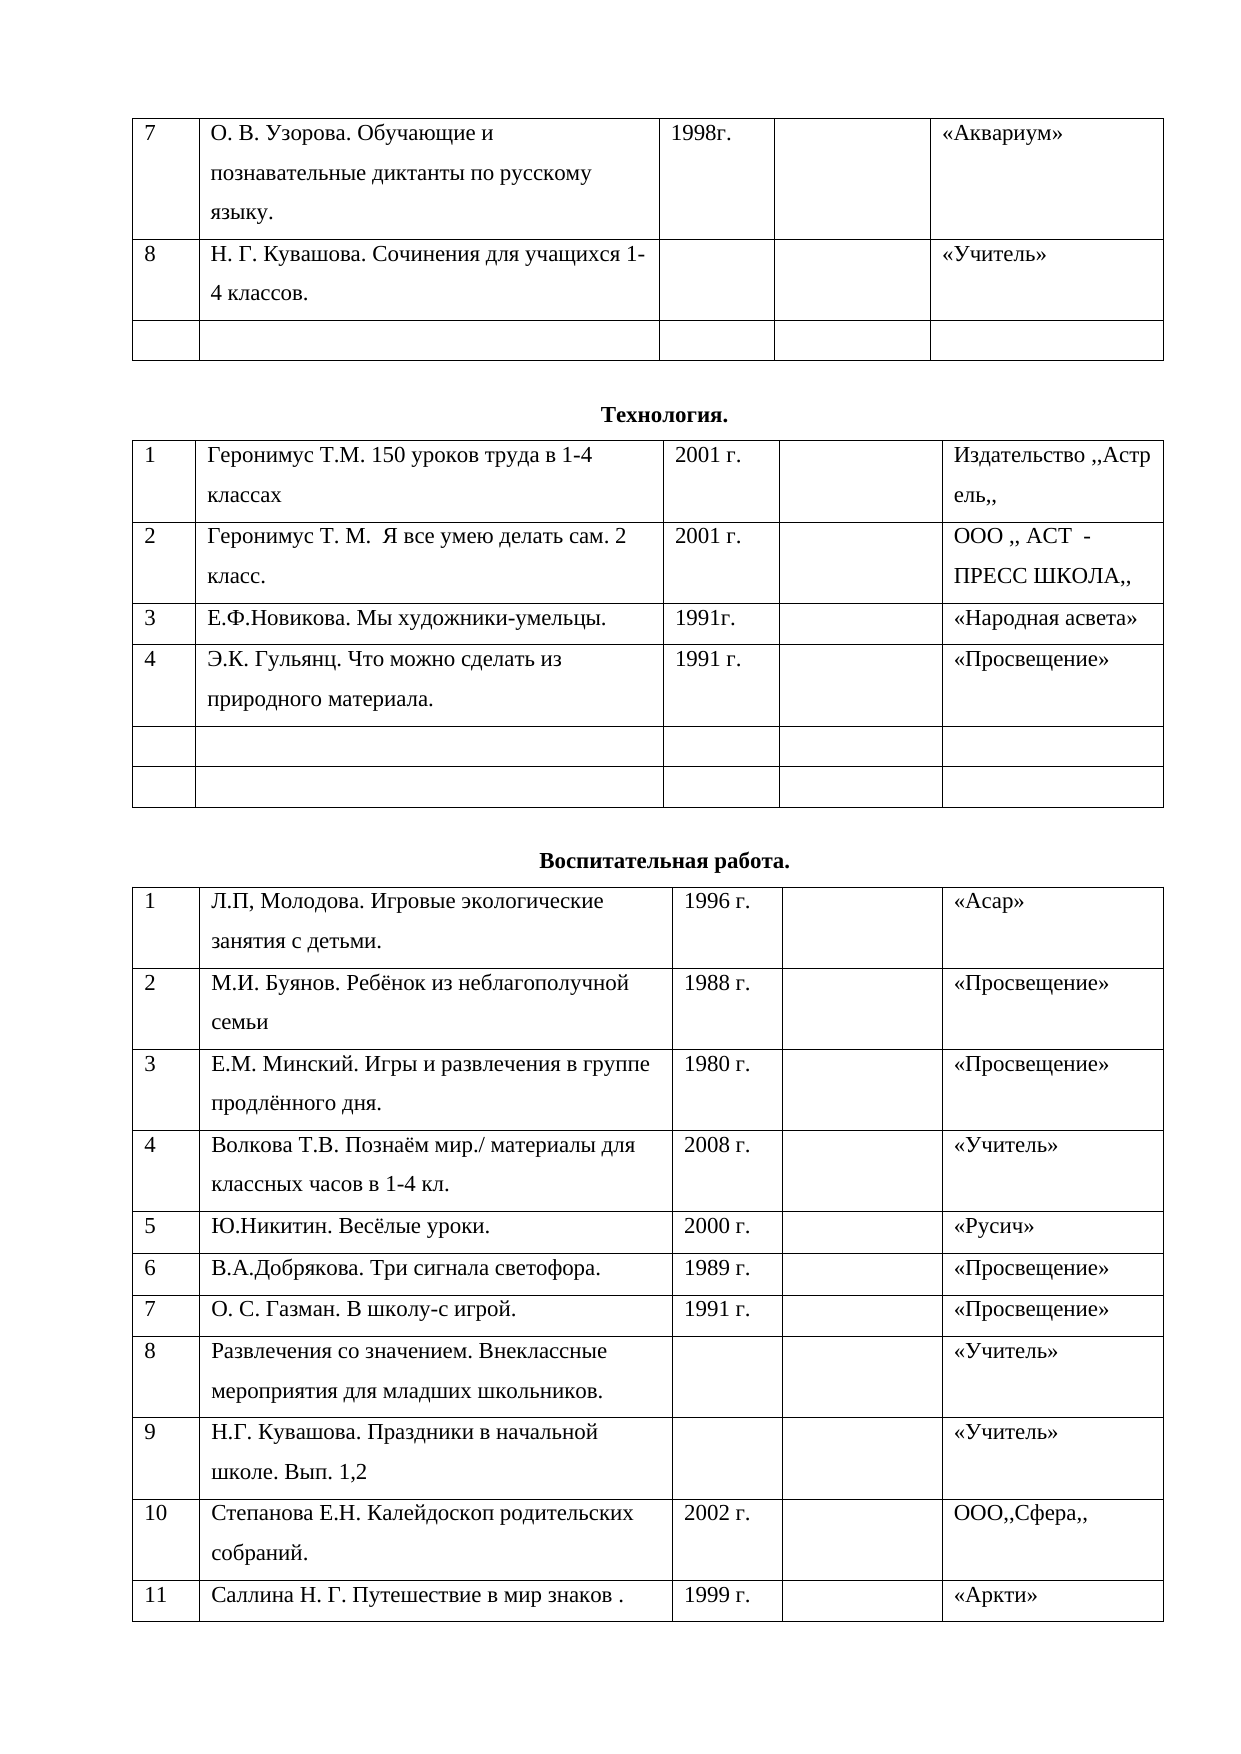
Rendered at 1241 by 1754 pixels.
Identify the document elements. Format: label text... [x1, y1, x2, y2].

table_cell Развлечения со значением. Внеклассные мероприятия для младших школьников. [200, 1337, 672, 1417]
table_cell [660, 240, 774, 320]
table_cell В.А.Добрякова. Три сигнала светофора. [200, 1254, 672, 1294]
text Технология. [177, 401, 1152, 427]
table_cell «Народная асвета» [943, 604, 1163, 644]
table_header Издательство ,,Астрель,, [943, 441, 1163, 522]
table_cell Ю.Никитин. Весёлые уроки. [200, 1212, 672, 1253]
table_cell 8 [133, 1337, 199, 1417]
table_cell 2008 г. [673, 1131, 782, 1211]
table_header 1 [133, 441, 195, 522]
table_cell О. В. Узорова. Обучающие и познавательные диктанты по русскому языку. [200, 119, 659, 239]
table_cell ООО,,Сфера,, [943, 1500, 1163, 1579]
table_cell [783, 969, 942, 1049]
table_cell «Учитель» [931, 240, 1163, 320]
table_cell Саллина Н. Г. Путешествие в мир знаков . [200, 1581, 672, 1621]
table_cell Н.Г. Кувашова. Праздники в начальной школе. Вып. 1,2 [200, 1418, 672, 1498]
table_cell «Просвещение» [943, 969, 1163, 1049]
table_cell [780, 727, 942, 766]
table_cell [931, 321, 1163, 360]
table_cell «Просвещение» [943, 1050, 1163, 1130]
table_cell [783, 1500, 942, 1579]
table_cell [783, 1254, 942, 1294]
table_cell Н. Г. Кувашова. Сочинения для учащихся 1-4 классов. [200, 240, 659, 320]
table_cell 2001 г. [664, 523, 779, 603]
table_cell [775, 321, 930, 360]
table_cell 9 [133, 1418, 199, 1498]
table_header Л.П, Молодова. Игровые экологические занятия с детьми. [200, 888, 672, 968]
table_cell 11 [133, 1581, 199, 1621]
table_cell М.И. Буянов. Ребёнок из неблагополучной семьи [200, 969, 672, 1049]
table_cell [943, 767, 1163, 807]
table_cell «Аркти» [943, 1581, 1163, 1621]
table_cell 2 [133, 969, 199, 1049]
table_cell «Учитель» [943, 1337, 1163, 1417]
table_cell 3 [133, 1050, 199, 1130]
table_cell «Аквариум» [931, 119, 1163, 239]
table_cell [943, 727, 1163, 766]
table_cell [196, 727, 663, 766]
table_cell 1991г. [664, 604, 779, 644]
table_cell 10 [133, 1500, 199, 1579]
table_header Геронимус Т.М. 150 уроков труда в 1-4 классах [196, 441, 663, 522]
table_cell [783, 1418, 942, 1498]
table_cell [196, 767, 663, 807]
table_cell 8 [133, 240, 199, 320]
table_header 1996 г. [673, 888, 782, 968]
table_cell 1991 г. [664, 645, 779, 726]
table_header 2001 г. [664, 441, 779, 522]
table_header «Асар» [943, 888, 1163, 968]
table_cell 4 [133, 1131, 199, 1211]
table_cell 2000 г. [673, 1212, 782, 1253]
table_cell 1998г. [660, 119, 774, 239]
table_cell [664, 727, 779, 766]
table_cell 7 [133, 119, 199, 239]
table_cell 1991 г. [673, 1296, 782, 1336]
table_cell [780, 604, 942, 644]
table_cell [783, 1212, 942, 1253]
table_cell ООО ,, АСТ - ПРЕСС ШКОЛА,, [943, 523, 1163, 603]
table_cell [780, 645, 942, 726]
table_cell 2 [133, 523, 195, 603]
table_cell [133, 321, 199, 360]
table_cell «Просвещение» [943, 1296, 1163, 1336]
table_cell [673, 1418, 782, 1498]
table_cell [780, 523, 942, 603]
table_header [783, 888, 942, 968]
table_cell Геронимус Т. М. Я все умею делать сам. 2 класс. [196, 523, 663, 603]
table_cell [133, 767, 195, 807]
text Воспитательная работа. [177, 847, 1152, 873]
table_cell «Учитель» [943, 1418, 1163, 1498]
table_cell «Учитель» [943, 1131, 1163, 1211]
table_cell 1988 г. [673, 969, 782, 1049]
table_cell 2002 г. [673, 1500, 782, 1579]
table_cell [775, 240, 930, 320]
table_cell 3 [133, 604, 195, 644]
table_cell Степанова Е.Н. Калейдоскоп родительских собраний. [200, 1500, 672, 1579]
table_cell Е.Ф.Новикова. Мы художники-умельцы. [196, 604, 663, 644]
table_cell Волкова Т.В. Познаём мир./ материалы для классных часов в 1-4 кл. [200, 1131, 672, 1211]
table_cell 1980 г. [673, 1050, 782, 1130]
table_cell 1989 г. [673, 1254, 782, 1294]
table_cell 5 [133, 1212, 199, 1253]
table_cell 7 [133, 1296, 199, 1336]
table_cell [783, 1337, 942, 1417]
table_cell [780, 767, 942, 807]
table_cell 6 [133, 1254, 199, 1294]
table_cell [783, 1581, 942, 1621]
table_cell «Русич» [943, 1212, 1163, 1253]
table_cell [783, 1296, 942, 1336]
table_cell Е.М. Минский. Игры и развлечения в группе продлённого дня. [200, 1050, 672, 1130]
table_cell «Просвещение» [943, 645, 1163, 726]
table_cell [783, 1050, 942, 1130]
table_header [780, 441, 942, 522]
table_cell [664, 767, 779, 807]
table_cell [775, 119, 930, 239]
table_cell [133, 727, 195, 766]
table_header 1 [133, 888, 199, 968]
table_cell [783, 1131, 942, 1211]
table_cell 4 [133, 645, 195, 726]
table_cell [673, 1337, 782, 1417]
table_cell Э.К. Гульянц. Что можно сделать из природного материала. [196, 645, 663, 726]
table_cell 1999 г. [673, 1581, 782, 1621]
table_cell О. С. Газман. В школу-с игрой. [200, 1296, 672, 1336]
table_cell [660, 321, 774, 360]
table_cell [200, 321, 659, 360]
table_cell «Просвещение» [943, 1254, 1163, 1294]
